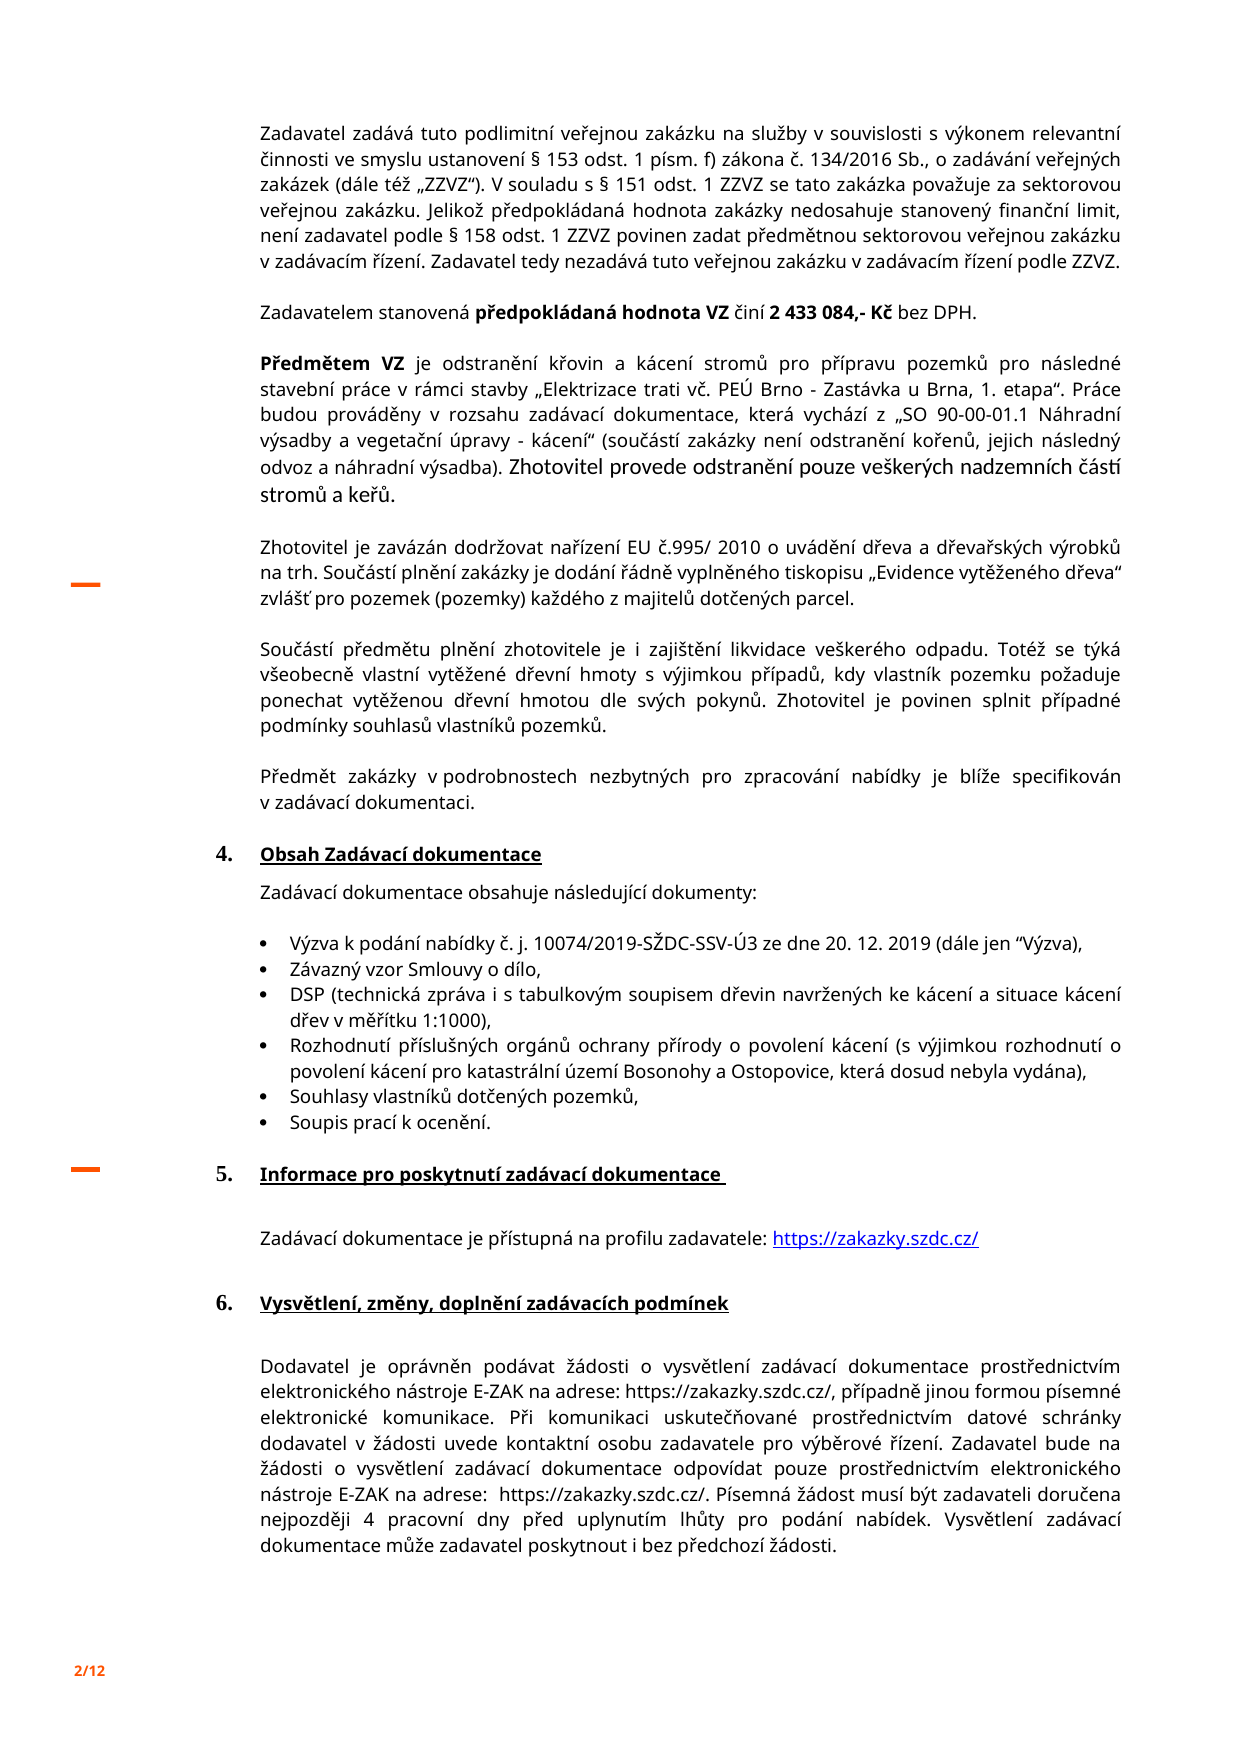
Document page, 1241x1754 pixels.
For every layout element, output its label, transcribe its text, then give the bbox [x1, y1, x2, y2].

text Zadávací dokumentace je přístupná na profilu zadavatele: https://zakazky.szdc.cz/ [260, 1225, 1122, 1251]
text Zadavatelem stanovená předpokládaná hodnota VZ činí 2 433 084,- Kč bez DPH. [260, 299, 1122, 325]
text Zadávací dokumentace obsahuje následující dokumenty: [260, 879, 1122, 905]
text Zhotovitel je zavázán dodržovat nařízení EU č.995/ 2010 o uvádění dřeva a dřevařských výrobků na trh. Součástí plnění zakázky je dodání řádně vyplněného tiskopisu „Evidence vytěženého dřeva“ zvlášť pro pozemek (pozemky) každého z majitelů dotčených parcel. [260, 534, 1122, 611]
list Soupis prací k ocenění. [260, 1109, 1122, 1135]
text Předmětem VZ je odstranění křovin a kácení stromů pro přípravu pozemků pro následné stavební práce v rámci stavby „Elektrizace trati vč. PEÚ Brno - Zastávka u Brna, 1. etapa“. Práce budou prováděny v rozsahu zadávací dokumentace, která vychází z „SO 90-00-01.1 Náhradní výsadby a vegetační úpravy - kácení“ (součástí zakázky není odstranění kořenů, jejich následný odvoz a náhradní výsadba). Zhotovitel provede odstranění pouze veškerých nadzemních částí stromů a keřů. [260, 350, 1122, 508]
list DSP (technická zpráva i s tabulkovým soupisem dřevin navržených ke kácení a situace kácení dřev v měřítku 1:1000), [260, 982, 1122, 1033]
list Obsah Zadávací dokumentace [216, 840, 1122, 867]
list Rozhodnutí příslušných orgánů ochrany přírody o povolení kácení (s výjimkou rozhodnutí o povolení kácení pro katastrální území Bosonohy a Ostopovice, která dosud nebyla vydána), [260, 1033, 1122, 1084]
text Zadavatel zadává tuto podlimitní veřejnou zakázku na služby v souvislosti s výkonem relevantní činnosti ve smyslu ustanovení § 153 odst. 1 písm. f) zákona č. 134/2016 Sb., o zadávání veřejných zakázek (dále též „ZZVZ“). V souladu s § 151 odst. 1 ZZVZ se tato zakázka považuje za sektorovou veřejnou zakázku. Jelikož předpokládaná hodnota zakázky nedosahuje stanovený finanční limit, není zadavatel podle § 158 odst. 1 ZZVZ povinen zadat předmětnou sektorovou veřejnou zakázku v zadávacím řízení. Zadavatel tedy nezadává tuto veřejnou zakázku v zadávacím řízení podle ZZVZ. [260, 121, 1122, 274]
list Závazný vzor Smlouvy o dílo, [260, 956, 1122, 982]
list Výzva k podání nabídky č. j. 10074/2019-SŽDC-SSV-Ú3 ze dne 20. 12. 2019 (dále jen “Výzva), [260, 931, 1122, 956]
list Souhlasy vlastníků dotčených pozemků, [260, 1084, 1122, 1109]
text Součástí předmětu plnění zhotovitele je i zajištění likvidace veškerého odpadu. Totéž se týká všeobecně vlastní vytěžené dřevní hmoty s výjimkou případů, kdy vlastník pozemku požaduje ponechat vytěženou dřevní hmotou dle svých pokynů. Zhotovitel je povinen splnit případné podmínky souhlasů vlastníků pozemků. [260, 636, 1122, 738]
list Informace pro poskytnutí zadávací dokumentace [216, 1160, 1122, 1187]
text Předmět zakázky v podrobnostech nezbytných pro zpracování nabídky je blíže specifikován v zadávací dokumentaci. [260, 764, 1122, 815]
text Dodavatel je oprávněn podávat žádosti o vysvětlení zadávací dokumentace prostřednictvím elektronického nástroje E-ZAK na adrese: https://zakazky.szdc.cz/, případně jinou formou písemné elektronické komunikace. Při komunikaci uskutečňované prostřednictvím datové schránky dodavatel v žádosti uvede kontaktní osobu zadavatele pro výběrové řízení. Zadavatel bude na žádosti o vysvětlení zadávací dokumentace odpovídat pouze prostřednictvím elektronického nástroje E-ZAK na adrese: https://zakazky.szdc.cz/. Písemná žádost musí být zadavateli doručena nejpozději 4 pracovní dny před uplynutím lhůty pro podání nabídek. Vysvětlení zadávací dokumentace může zadavatel poskytnout i bez předchozí žádosti. [260, 1353, 1122, 1557]
list Vysvětlení, změny, doplnění zadávacích podmínek [216, 1288, 1122, 1315]
